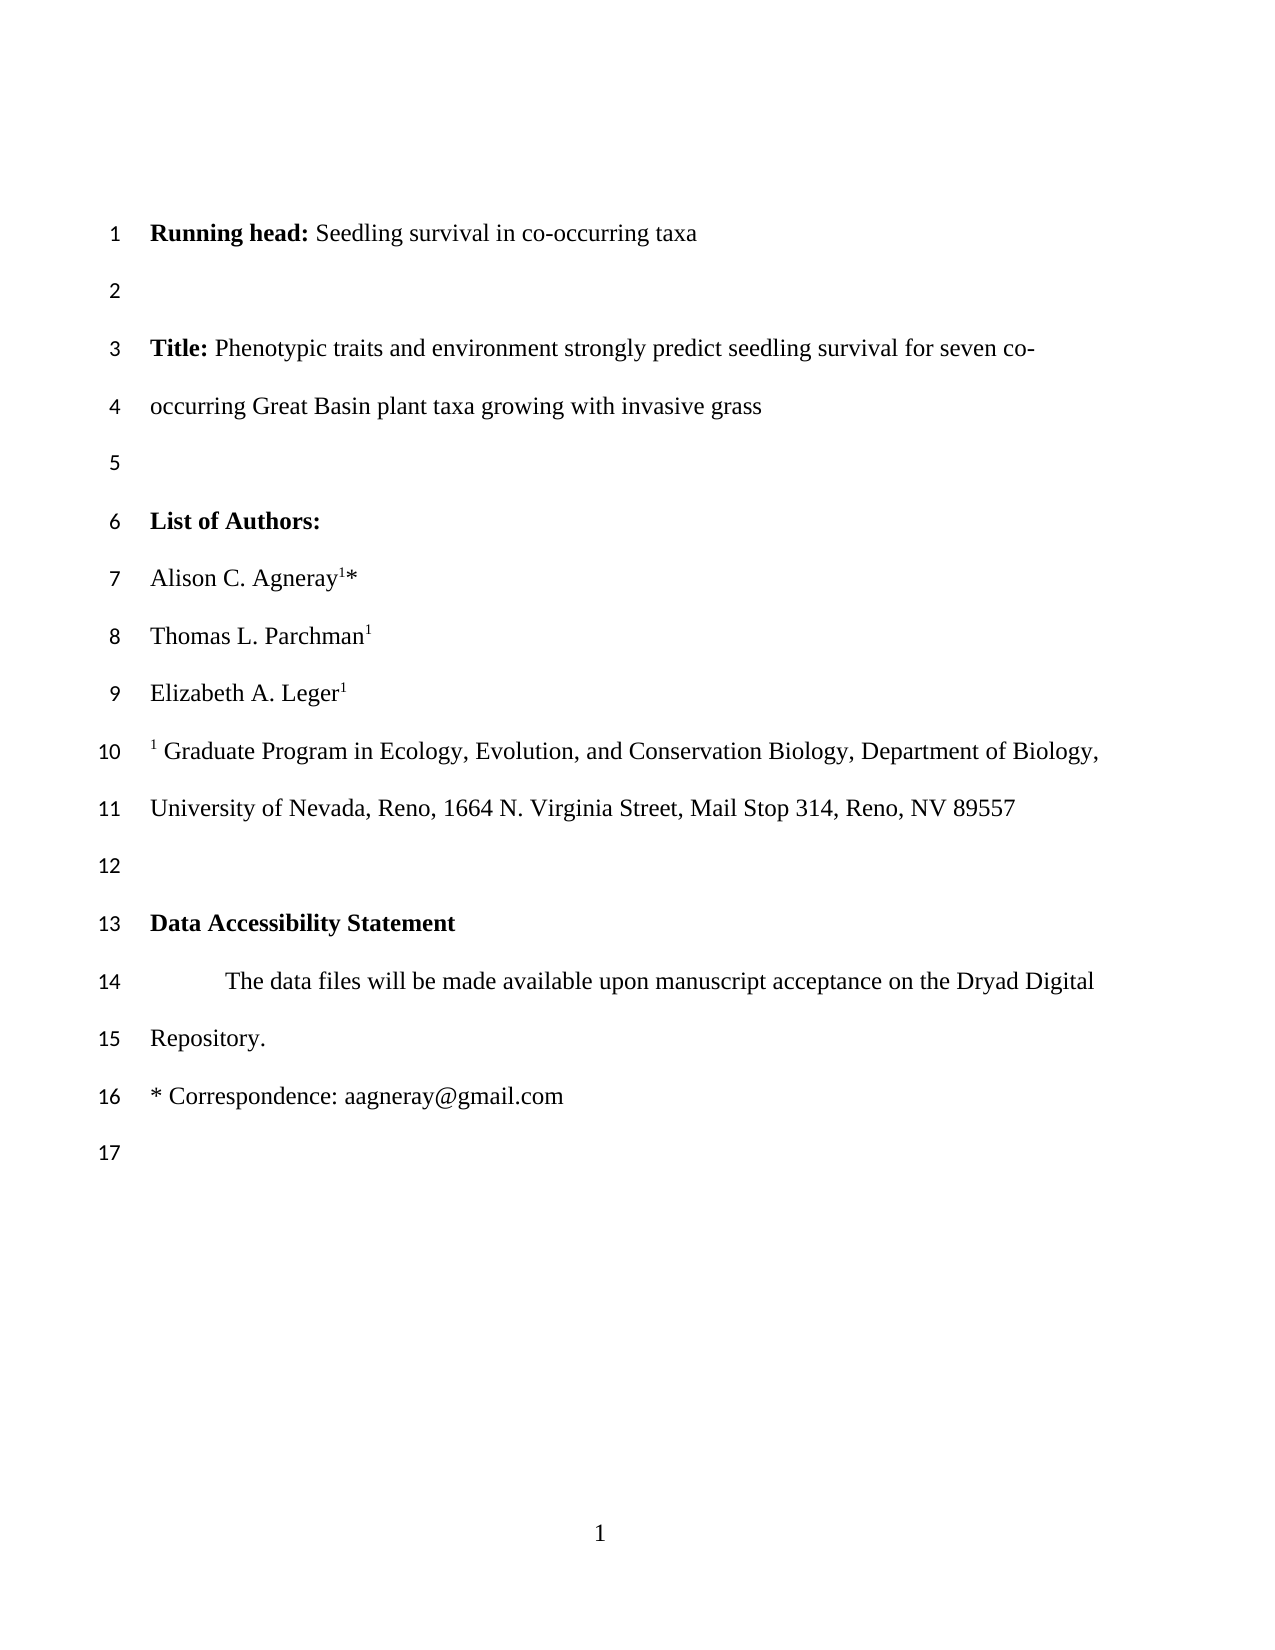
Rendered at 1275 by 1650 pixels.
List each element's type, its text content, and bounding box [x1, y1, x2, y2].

subtitle Data Accessibility Statement [150, 908, 1125, 937]
text 1 Graduate Program in Ecology, Evolution, and Conservation Biology, Department of Biology, University of Nevada, Reno, 1664 N. Virginia Street, Mail Stop 314, Reno, NV 89557 [150, 736, 1125, 822]
text The data files will be made available upon manuscript acceptance on the Dryad Digital Repository. [150, 966, 1125, 1052]
subtitle List of Authors: [150, 506, 1125, 535]
subtitle Running head: Seedling survival in co-occurring taxa [150, 218, 1125, 247]
text Elizabeth A. Leger1 [150, 678, 1125, 707]
text Title: Phenotypic traits and environment strongly predict seedling survival for seven co-occurring Great Basin plant taxa growing with invasive grass [150, 333, 1125, 420]
text Thomas L. Parchman1 [150, 621, 1125, 650]
text * Correspondence: aagneray@gmail.com [150, 1081, 1125, 1110]
text Alison C. Agneray1* [150, 563, 1125, 592]
